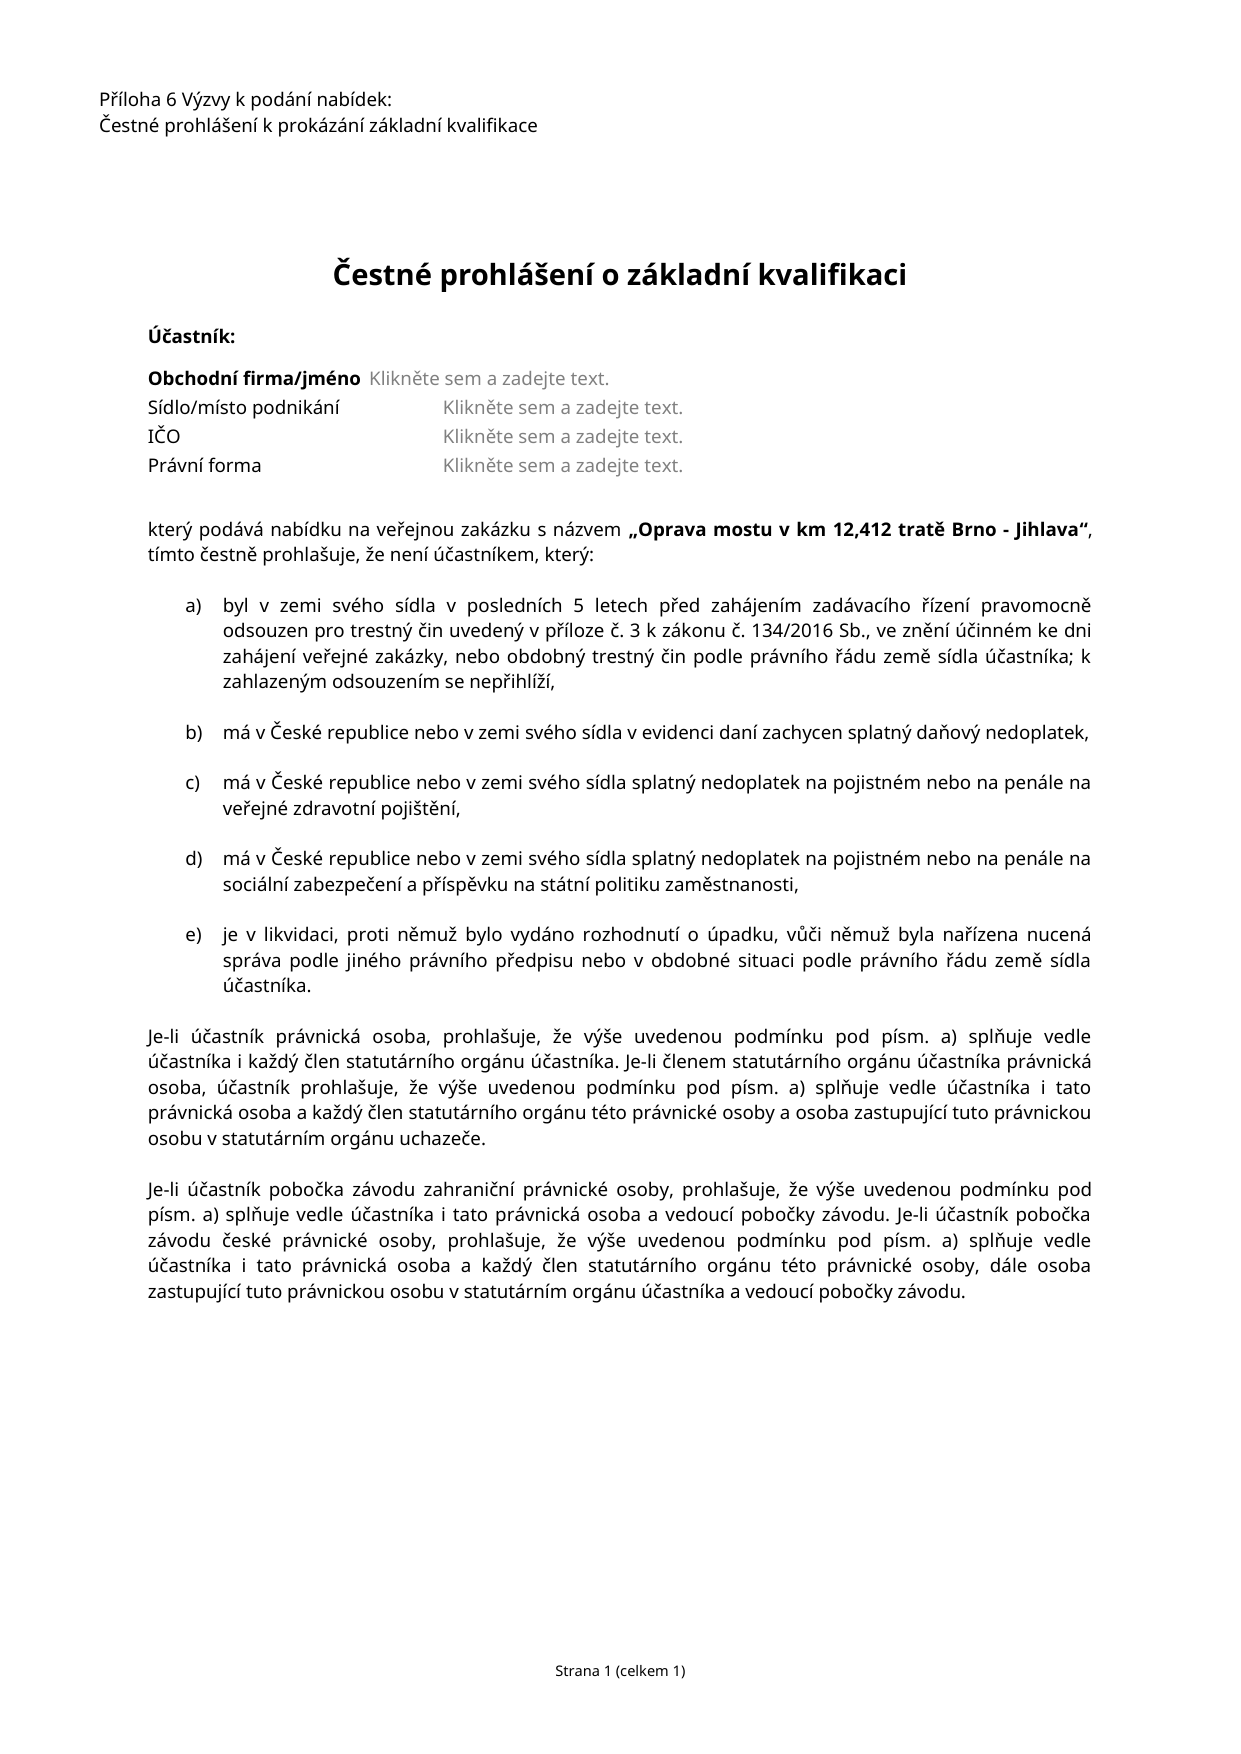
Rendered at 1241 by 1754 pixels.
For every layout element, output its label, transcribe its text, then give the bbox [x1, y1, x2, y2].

text Právní forma [148, 449, 1093, 478]
list má v České republice nebo v zemi svého sídla splatný nedoplatek na pojistném nebo na penále na sociální zabezpečení a příspěvku na státní politiku zaměstnanosti, [185, 846, 1093, 897]
list má v České republice nebo v zemi svého sídla v evidenci daní zachycen splatný daňový nedoplatek, [185, 719, 1093, 744]
text který podává nabídku na veřejnou zakázku s názvem „Oprava mostu v km 12,412 tratě Brno - Jihlava“, tímto čestně prohlašuje, že není účastníkem, který: [148, 516, 1093, 567]
list byl v zemi svého sídla v posledních 5 letech před zahájením zadávacího řízení pravomocně odsouzen pro trestný čin uvedený v příloze č. 3 k zákonu č. 134/2016 Sb., ve znění účinném ke dni zahájení veřejné zakázky, nebo obdobný trestný čin podle právního řádu země sídla účastníka; k zahlazeným odsouzením se nepřihlíží, [185, 592, 1093, 694]
text Účastník: [148, 318, 1093, 349]
text IČO [148, 420, 1093, 449]
list má v České republice nebo v zemi svého sídla splatný nedoplatek na pojistném nebo na penále na veřejné zdravotní pojištění, [185, 769, 1093, 821]
title Čestné prohlášení o základní kvalifikaci [148, 254, 1093, 293]
text Sídlo/místo podnikání [148, 391, 1093, 420]
text Je-li účastník právnická osoba, prohlašuje, že výše uvedenou podmínku pod písm. a) splňuje vedle účastníka i každý člen statutárního orgánu účastníka. Je-li členem statutárního orgánu účastníka právnická osoba, účastník prohlašuje, že výše uvedenou podmínku pod písm. a) splňuje vedle účastníka i tato právnická osoba a každý člen statutárního orgánu této právnické osoby a osoba zastupující tuto právnickou osobu v statutárním orgánu uchazeče. [148, 1023, 1093, 1151]
text Je-li účastník pobočka závodu zahraniční právnické osoby, prohlašuje, že výše uvedenou podmínku pod písm. a) splňuje vedle účastníka i tato právnická osoba a vedoucí pobočky závodu. Je-li účastník pobočka závodu české právnické osoby, prohlašuje, že výše uvedenou podmínku pod písm. a) splňuje vedle účastníka i tato právnická osoba a každý člen statutárního orgánu této právnické osoby, dále osoba zastupující tuto právnickou osobu v statutárním orgánu účastníka a vedoucí pobočky závodu. [148, 1176, 1093, 1304]
list je v likvidaci, proti němuž bylo vydáno rozhodnutí o úpadku, vůči němuž byla nařízena nucená správa podle jiného právního předpisu nebo v obdobné situaci podle právního řádu země sídla účastníka. [185, 922, 1093, 998]
text Obchodní firma/jméno [148, 362, 1093, 391]
